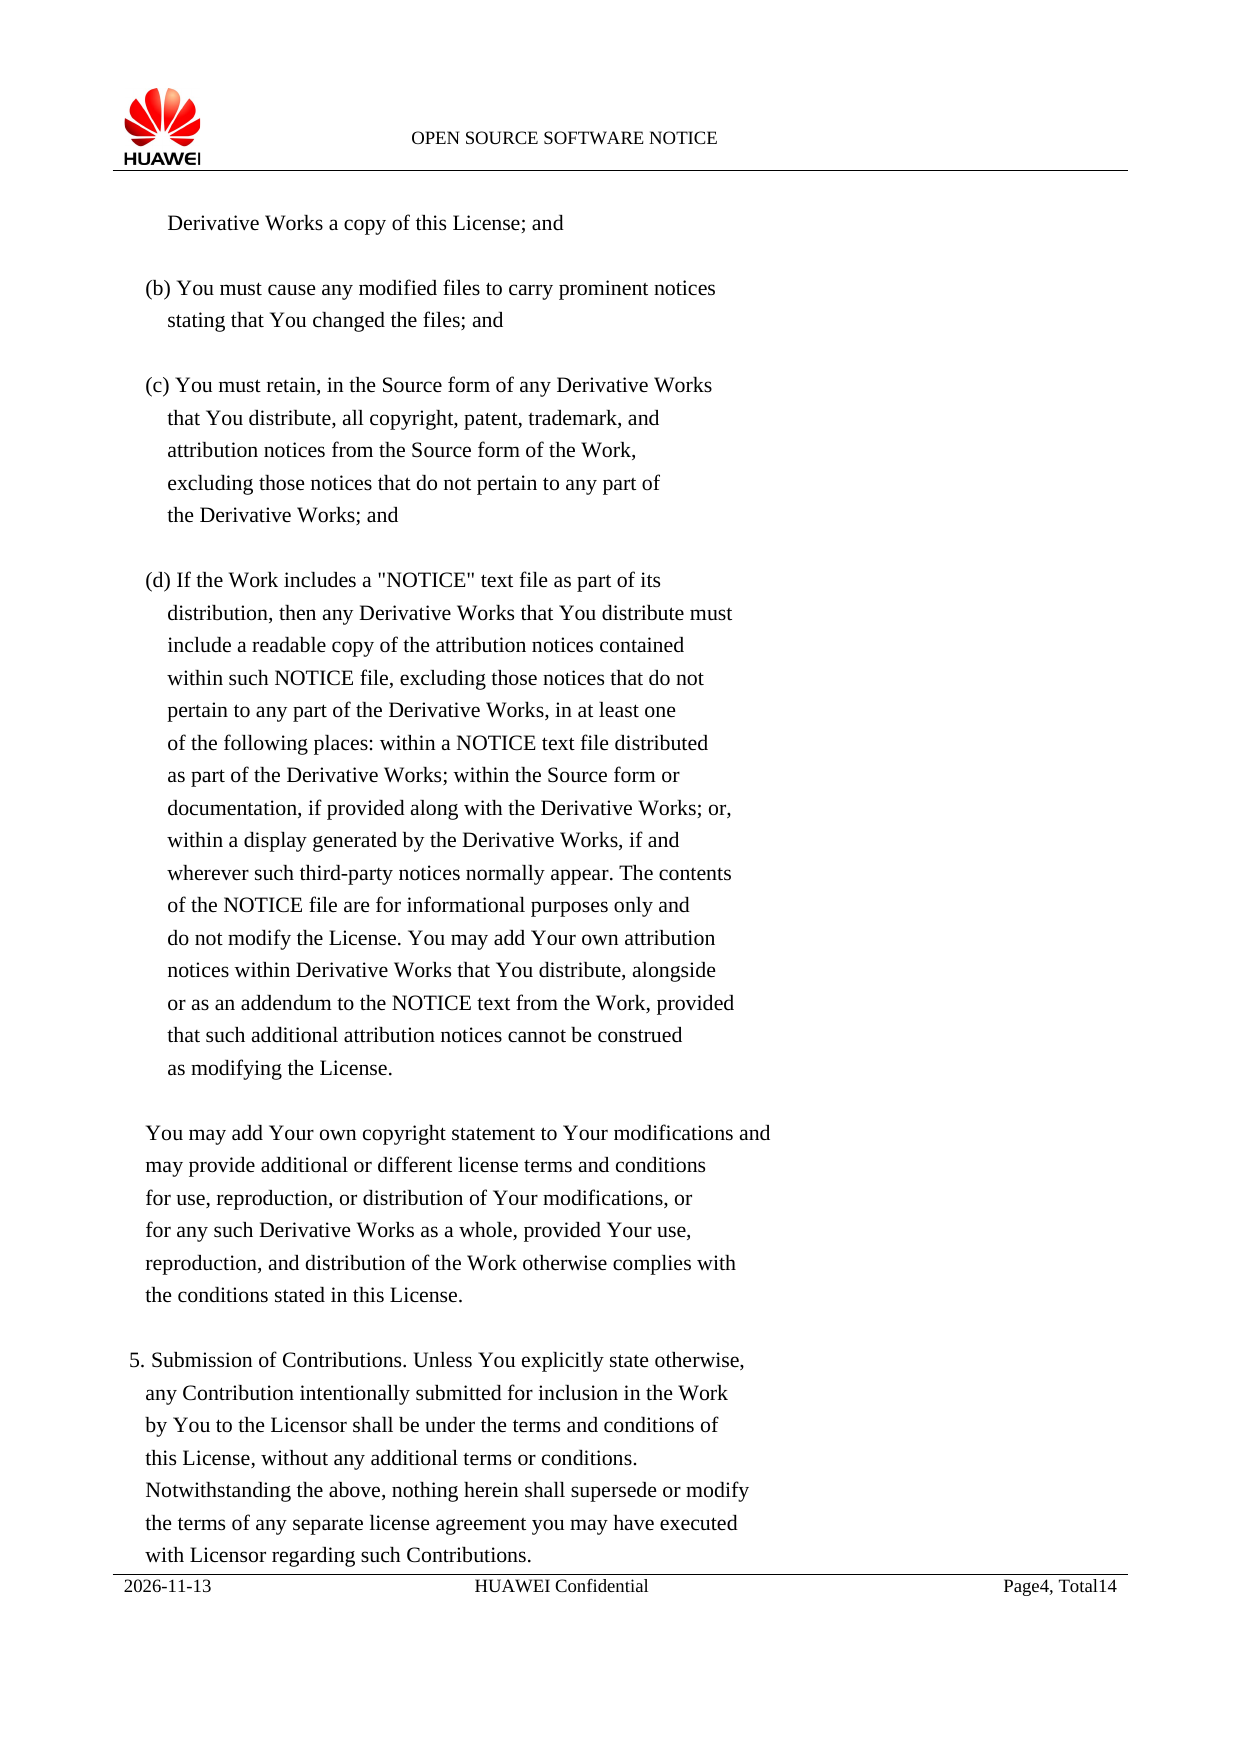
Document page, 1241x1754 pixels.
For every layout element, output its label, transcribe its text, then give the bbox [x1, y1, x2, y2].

picture [124, 88, 201, 165]
